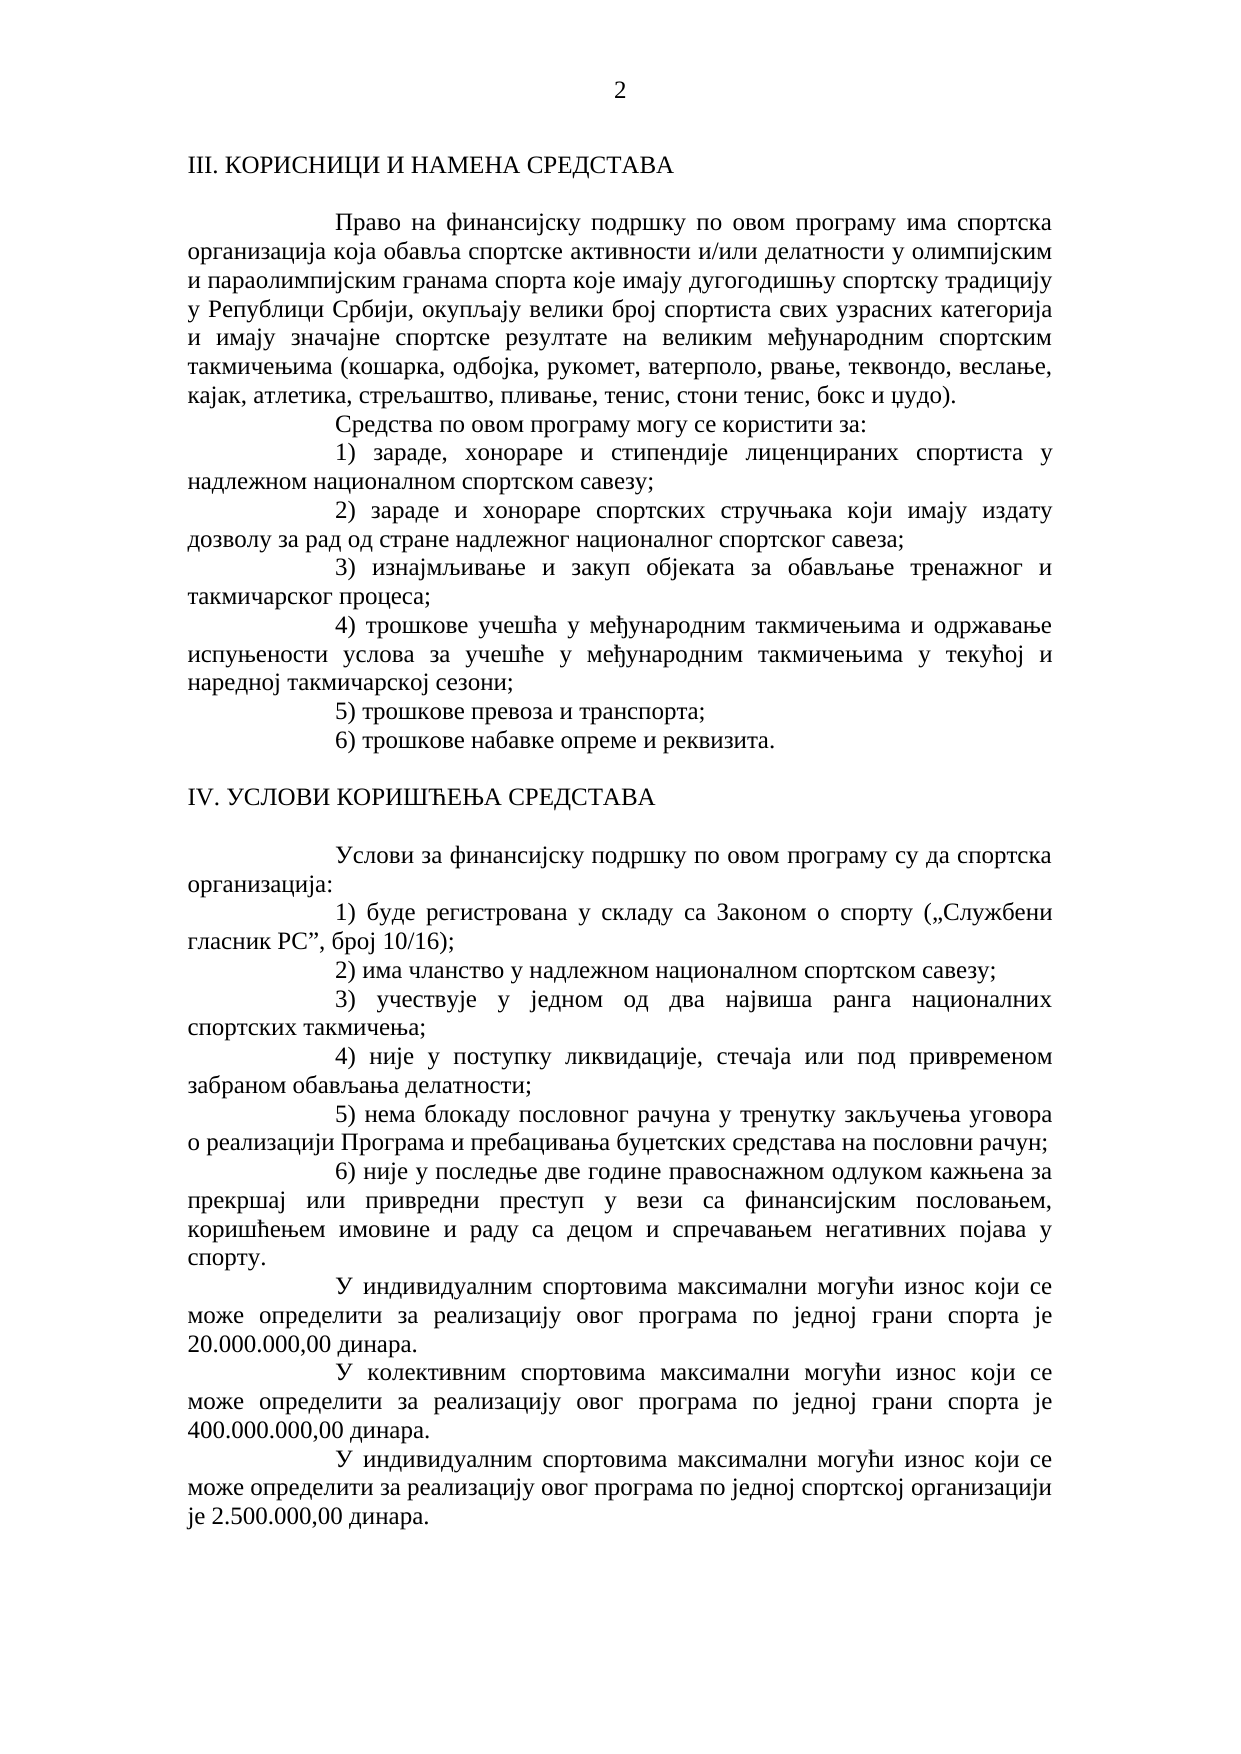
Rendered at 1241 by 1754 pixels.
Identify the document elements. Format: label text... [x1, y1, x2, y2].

text 6) трошкове набавке опреме и реквизита. [187, 725, 1053, 754]
text У колективним спортовима максимални могући износ који се може определити за реализацију овог програма по једној грани спорта је 400.000.000,00 динара. [187, 1357, 1053, 1444]
text У индивидуалним спортовима максимални могући износ који се може определити за реализацију овог програма по једној спортској организацији је 2.500.000,00 динара. [187, 1444, 1053, 1530]
text 6) није у последње две године правоснажном одлуком кажњена за прекршај или привредни преступ у вези са финансијским пословањем, коришћењем имовине и раду са децом и спречавањем негативних појава у спорту. [187, 1156, 1053, 1271]
text III. КОРИСНИЦИ И НАМЕНА СРЕДСТАВА [187, 150, 1053, 179]
text 2) зараде и хонораре спортских стручњака који имају издату дозволу за рад од стране надлежног националног спортског савеза; [187, 495, 1053, 552]
text Средства по овом програму могу се користити за: [187, 409, 1053, 437]
text 4) није у поступку ликвидације, стечаја или под привременом забраном обављања делатности; [187, 1041, 1053, 1099]
text 3) изнајмљивање и закуп објеката за обављaње тренажног и такмичарског процеса; [187, 552, 1053, 610]
text 5) нема блокаду пословног рачуна у тренутку закључења уговора о реализацији Програма и пребацивања буџетских средстава на пословни рачун; [187, 1099, 1053, 1156]
text 5) трошкове превоза и транспорта; [187, 696, 1053, 725]
text 4) трошкове учешћа у међународним такмичењима и одржавање испуњености услова за учешће у међународним такмичењима у текућој и наредној такмичарској сезони; [187, 610, 1053, 696]
text У индивидуалним спортовима максимални могући износ који се може определити за реализацију овог програма по једној грани спорта је 20.000.000,00 динара. [187, 1271, 1053, 1357]
text IV. УСЛОВИ КОРИШЋЕЊА СРЕДСТАВА [187, 782, 1053, 811]
text 1) зараде, хонораре и стипендије лиценцираних спортиста у надлежном националном спортском савезу; [187, 437, 1053, 495]
text Услови за финансијску подршку по овом програму су да спортска организација: [187, 840, 1053, 897]
text 3) учествује у једном од два највиша ранга националних спортских такмичења; [187, 984, 1053, 1041]
text 2) има чланство у надлежном националном спортском савезу; [187, 955, 1053, 984]
text Право на финансијску подршку по овом програму има спортска организација која обавља спортске активности и/или делатности у олимпијским и параолимпијским гранама спорта које имају дугогодишњу спортску традицију у Републици Србији, окупљају велики број спортиста свих узрасних категорија и имају значајне спортске резултате на великим међународним спортским такмичењима (кошарка, одбојка, рукомет, ватерполо, рвање, теквондо, веслање, кајак, атлетика, стрељаштво, пливање, тенис, стони тенис, бокс и џудо). [187, 207, 1053, 409]
text 1) буде регистрована у складу са Законом о спорту („Службени гласник РС”, број 10/16); [187, 897, 1053, 955]
